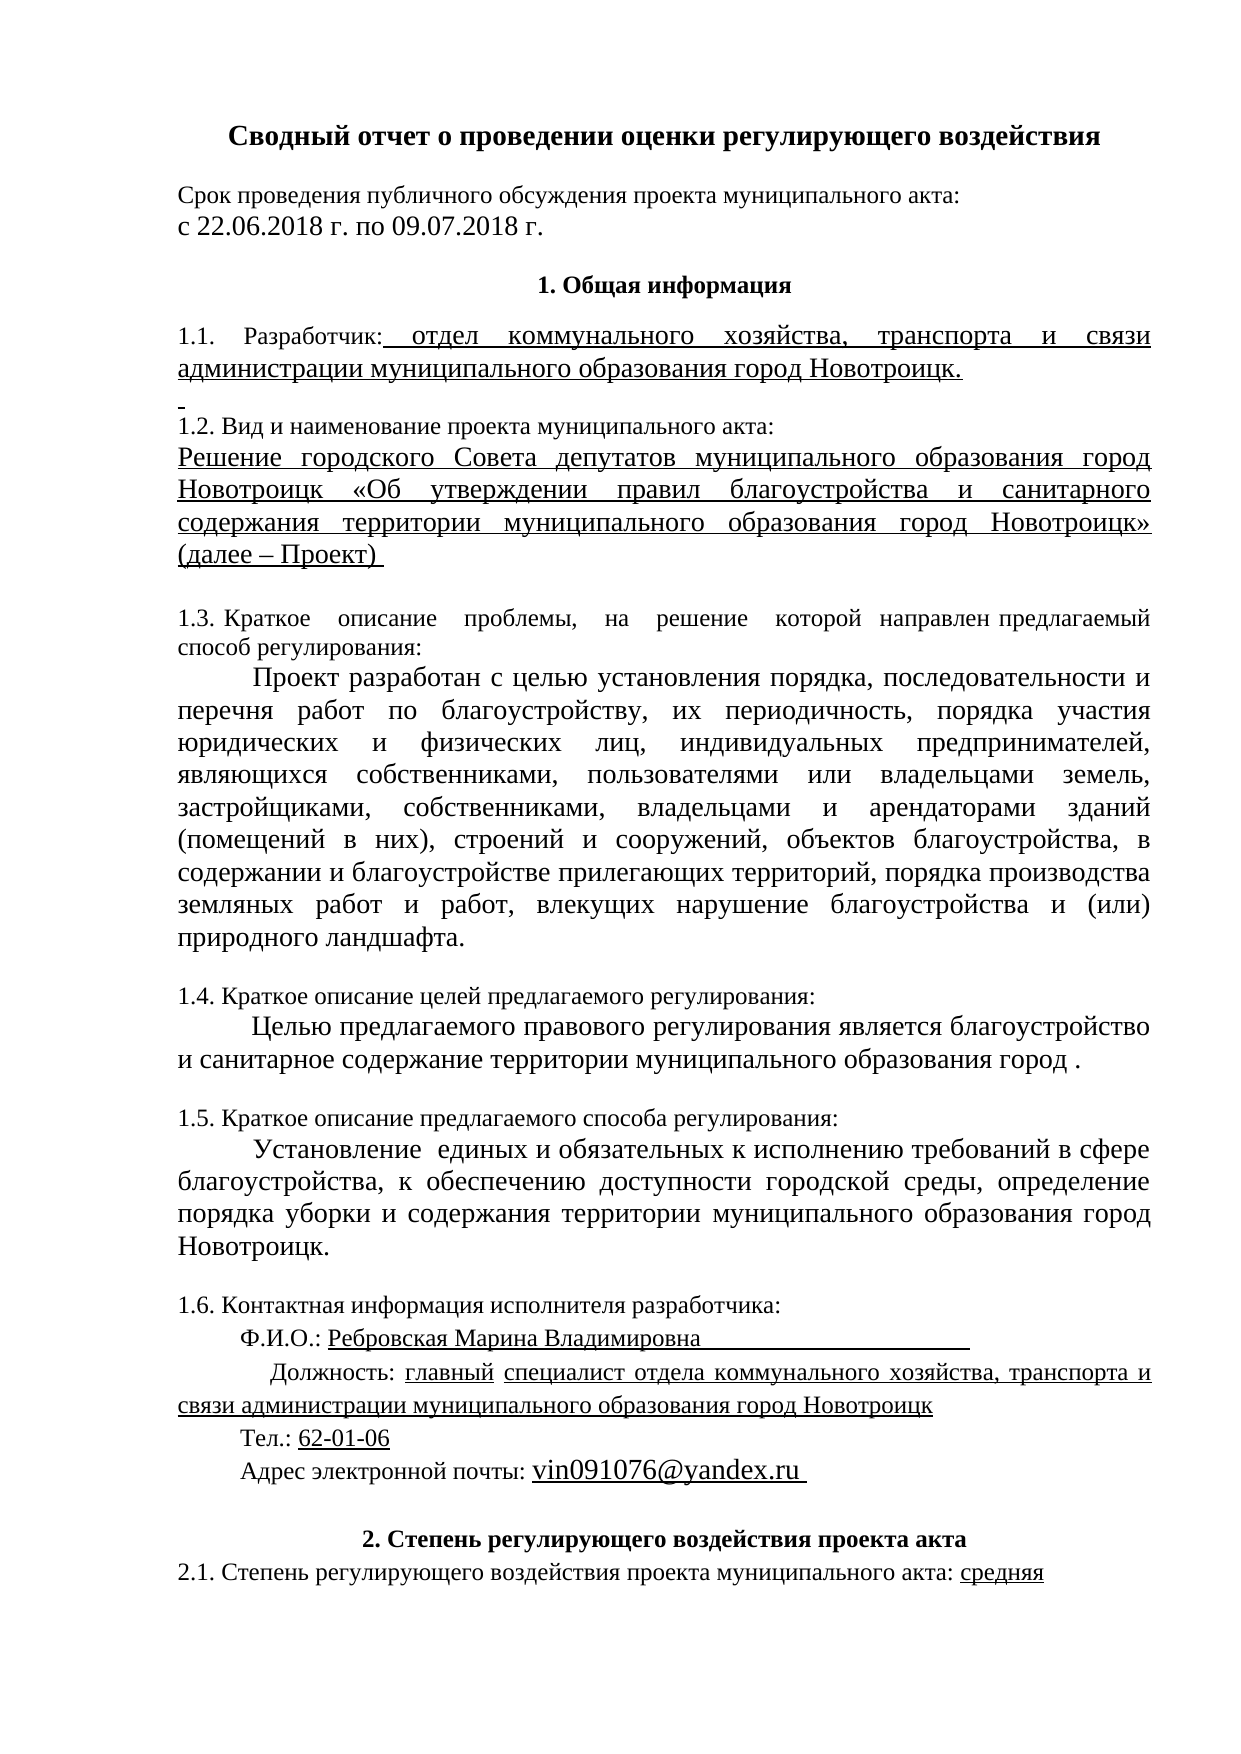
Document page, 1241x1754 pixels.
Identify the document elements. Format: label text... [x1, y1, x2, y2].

text Установление единых и обязательных к исполнению требований в сфере благоустройства, к обеспечению доступности городской среды, определение порядка уборки и содержания территории муниципального образования город Новотроицк. [177, 1132, 1152, 1261]
text 1.6. Контактная информация исполнителя разработчика: [177, 1290, 1152, 1319]
text 2.1. Степень регулирующего воздействия проекта муниципального акта: средняя [177, 1552, 1152, 1586]
text Решение городского Совета депутатов муниципального образования город Новотроицк «Об утверждении правил благоустройства и санитарного содержания территории муниципального образования город Новотроицк» (далее – Проект) [177, 534, 1152, 569]
text Адрес электронной почты: vin091076@yandex.ru [177, 1452, 1152, 1486]
text Целью предлагаемого правового регулирования является благоустройство и санитарное содержание территории муниципального образования город . [177, 1009, 1152, 1074]
text 2. Степень регулирующего воздействия проекта акта [177, 1519, 1152, 1552]
text Ф.И.О.: Ребровская Марина Владимировна [177, 1319, 1152, 1352]
text 1.2. Вид и наименование проекта муниципального акта: [177, 411, 1152, 440]
text Сводный отчет о проведении оценки регулирующего воздействия [177, 118, 1152, 152]
text 1.4. Краткое описание целей предлагаемого регулирования: [177, 981, 1152, 1009]
text Решение городского Совета депутатов муниципального образования город Новотроицк «Об утверждении правил благоустройства и санитарного содержания территории муниципального образования город Новотроицк» (далее – Проект) [177, 440, 1152, 468]
text 1.5. Краткое описание предлагаемого способа регулирования: [177, 1103, 1152, 1132]
text 1.3. Краткое описание проблемы, на решение которой направлен предлагаемый способ регулирования: [177, 603, 1152, 660]
text Должность: главный специалист отдела коммунального хозяйства, транспорта и связи администрации муниципального образования город Новотроицк [177, 1352, 1152, 1419]
text с 22.06.2018 г. по 09.07.2018 г. [177, 209, 1152, 242]
text Решение городского Совета депутатов муниципального образования город Новотроицк «Об утверждении правил благоустройства и санитарного содержания территории муниципального образования город Новотроицк» (далее – Проект) [177, 469, 1152, 533]
text 1.1. Разработчик: отдел коммунального хозяйства, транспорта и связи администрации муниципального образования город Новотроицк. [177, 318, 1152, 383]
text Срок проведения публичного обсуждения проекта муниципального акта: [177, 180, 1152, 209]
text Тел.: 62-01-06 [177, 1419, 1152, 1452]
text 1. Общая информация [177, 270, 1152, 299]
text Проект разработан с целью установления порядка, последовательности и перечня работ по благоустройству, их периодичность, порядка участия юридических и физических лиц, индивидуальных предпринимателей, являющихся собственниками, пользователями или владельцами земель, застройщиками, собственниками, владельцами и арендаторами зданий (помещений в них), строений и сооружений, объектов благоустройства, в содержании и благоустройстве прилегающих территорий, порядка производства земляных работ и работ, влекущих нарушение благоустройства и (или) природного ландшафта. [177, 660, 1152, 952]
